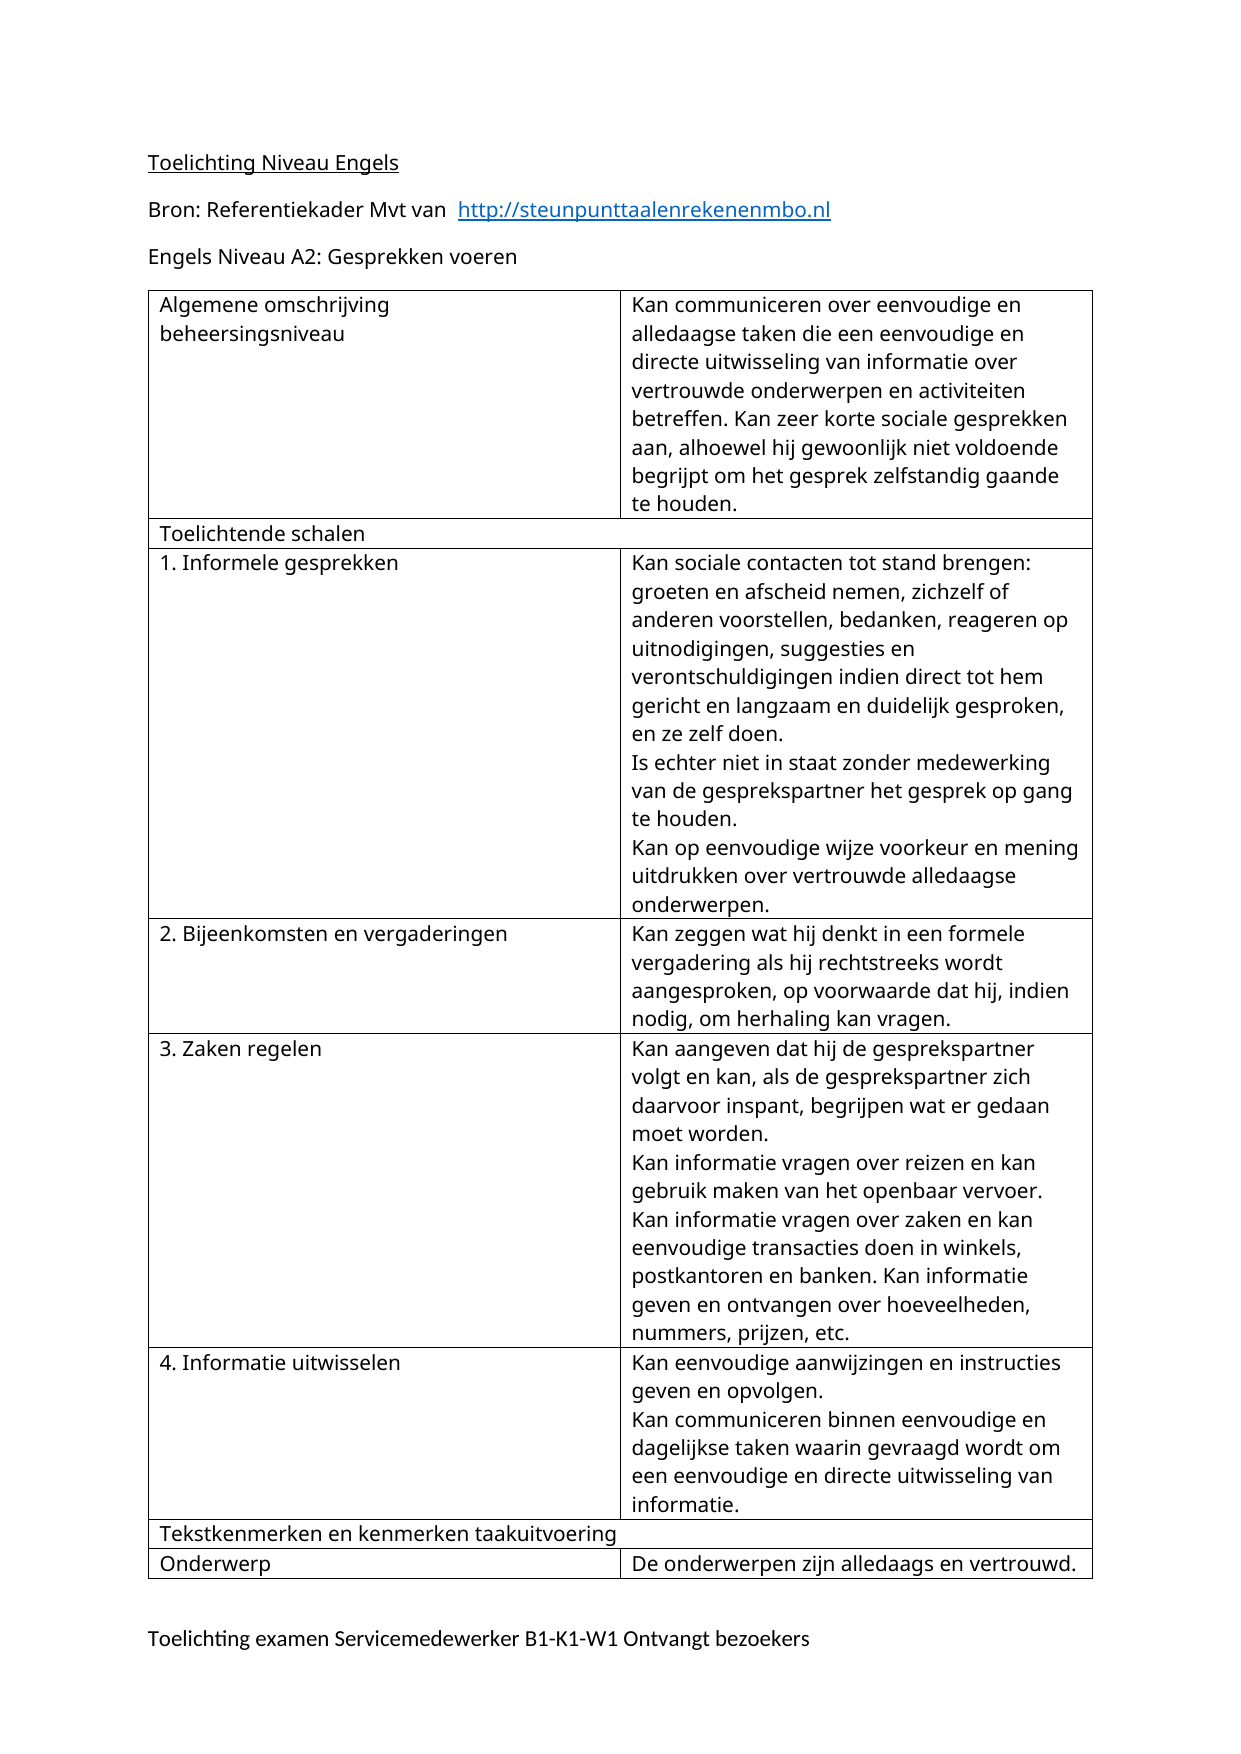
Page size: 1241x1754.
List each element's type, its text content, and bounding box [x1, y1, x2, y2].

table_cell Onderwerp [149, 1549, 620, 1577]
table_cell 1. Informele gesprekken [149, 549, 620, 918]
table_header Kan communiceren over eenvoudige en alledaagse taken die een eenvoudige en directe uitwisseling van informatie over vertrouwde onderwerpen en activiteiten betreffen. Kan zeer korte sociale gesprekken aan, alhoewel hij gewoonlijk niet voldoende begrijpt om het gesprek zelfstandig gaande te houden. [621, 291, 1092, 518]
table_cell Kan zeggen wat hij denkt in een formele vergadering als hij rechtstreeks wordt aangesproken, op voorwaarde dat hij, indien nodig, om herhaling kan vragen. [621, 919, 1092, 1033]
table_cell Toelichtende schalen [149, 519, 1092, 547]
text Toelichting Niveau Engels [148, 148, 1093, 176]
text Bron: Referentiekader Mvt van http://steunpunttaalenrekenenmbo.nl [148, 195, 1093, 223]
table_cell 3. Zaken regelen [149, 1034, 620, 1347]
table_cell Kan eenvoudige aanwijzingen en instructies geven en opvolgen. Kan communiceren binnen eenvoudige en dagelijkse taken waarin gevraagd wordt om een eenvoudige en directe uitwisseling van informatie. [621, 1348, 1092, 1518]
table_cell Kan aangeven dat hij de gesprekspartner volgt en kan, als de gesprekspartner zich daarvoor inspant, begrijpen wat er gedaan moet worden. Kan informatie vragen over reizen en kan gebruik maken van het openbaar vervoer. Kan informatie vragen over zaken en kan eenvoudige transacties doen in winkels, postkantoren en banken. Kan informatie geven en ontvangen over hoeveelheden, nummers, prijzen, etc. [621, 1034, 1092, 1347]
table_cell De onderwerpen zijn alledaags en vertrouwd. [621, 1549, 1092, 1577]
table_cell Tekstkenmerken en kenmerken taakuitvoering [149, 1520, 1092, 1548]
table_cell 4. Informatie uitwisselen [149, 1348, 620, 1518]
table_header Algemene omschrijving beheersingsniveau [149, 291, 620, 518]
text Engels Niveau A2: Gesprekken voeren [148, 242, 1093, 271]
table_cell 2. Bijeenkomsten en vergaderingen [149, 919, 620, 1033]
table_cell Kan sociale contacten tot stand brengen: groeten en afscheid nemen, zichzelf of anderen voorstellen, bedanken, reageren op uitnodigingen, suggesties en verontschuldigingen indien direct tot hem gericht en langzaam en duidelijk gesproken, en ze zelf doen. Is echter niet in staat zonder medewerking van de gesprekspartner het gesprek op gang te houden. Kan op eenvoudige wijze voorkeur en mening uitdrukken over vertrouwde alledaagse onderwerpen. [621, 549, 1092, 918]
